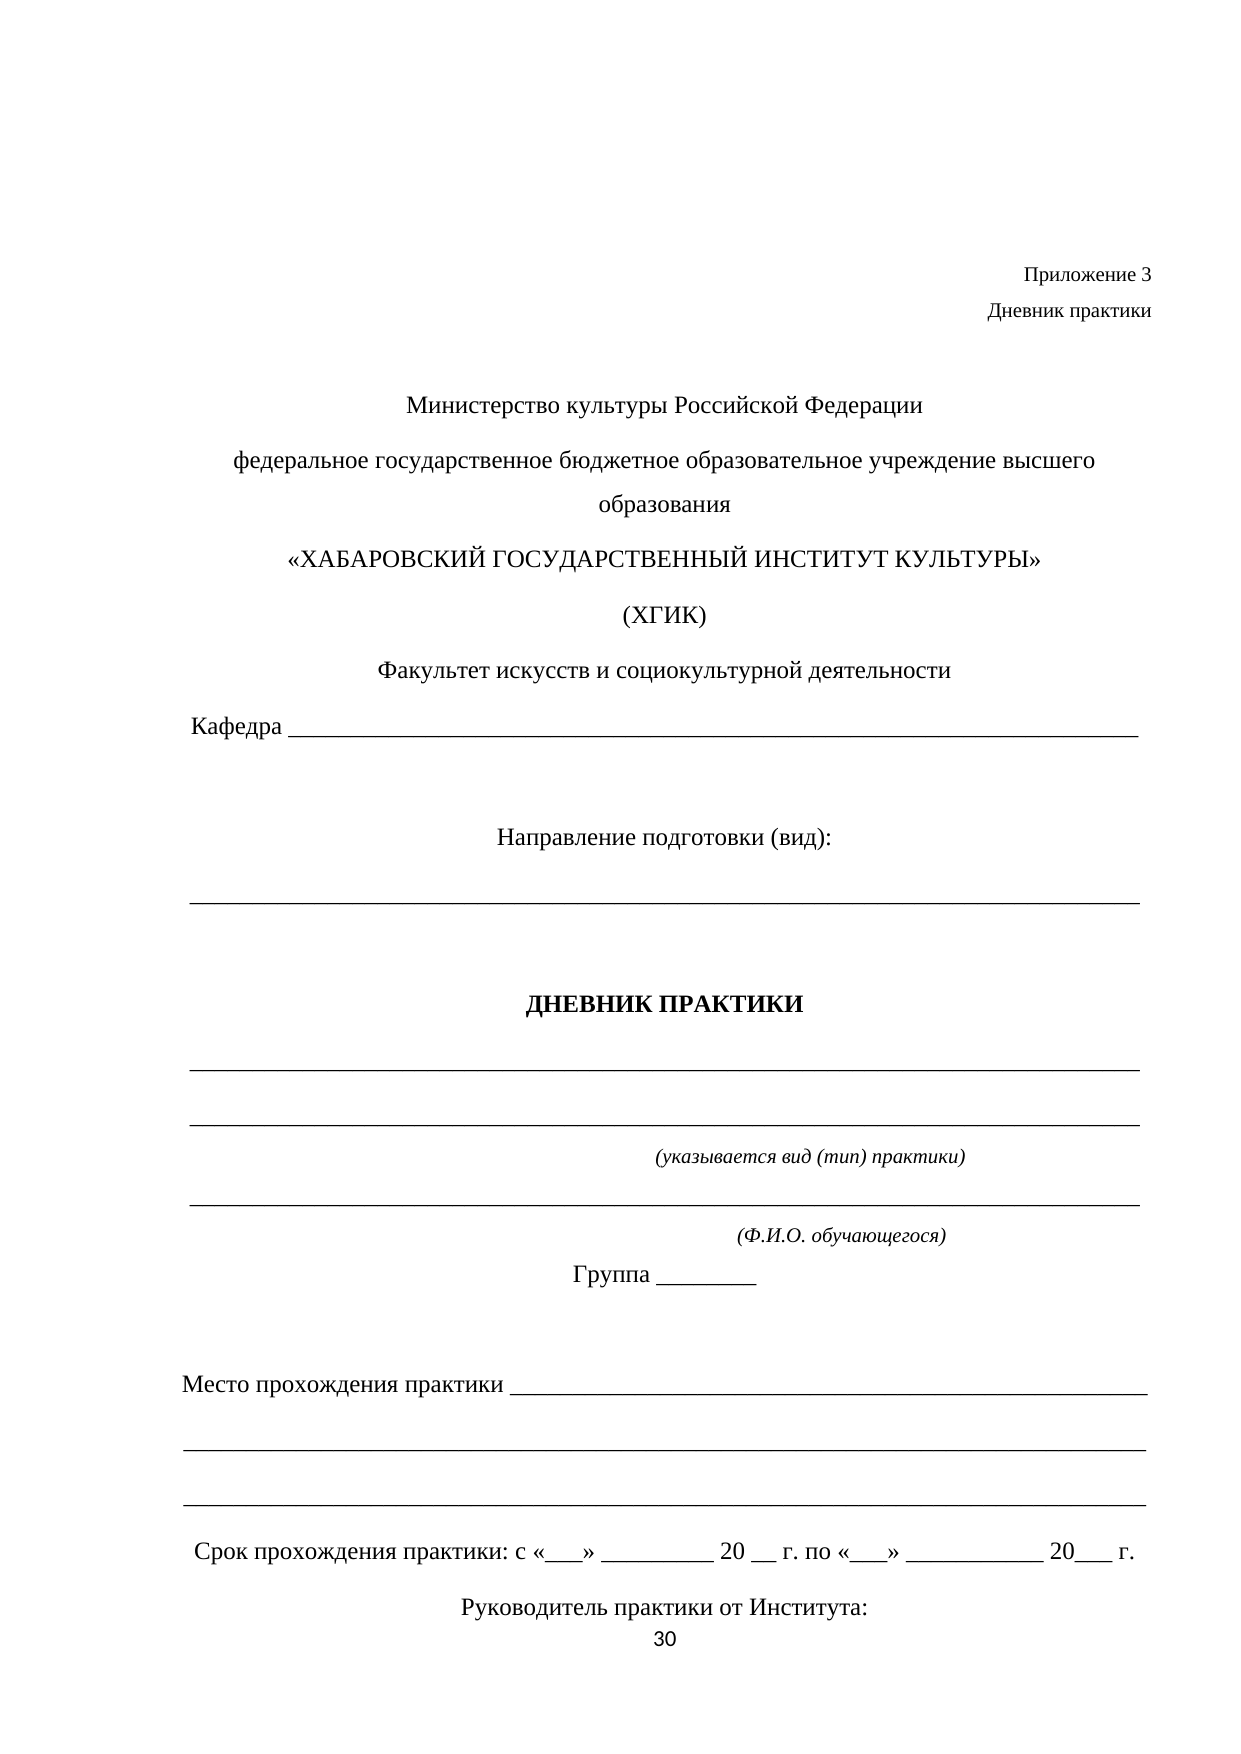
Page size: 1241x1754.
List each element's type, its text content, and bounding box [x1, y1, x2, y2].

text федеральное государственное бюджетное образовательное учреждение высшего образования [177, 446, 1152, 517]
text ____________________________________________________________________________ [177, 1101, 1152, 1129]
text Направление подготовки (вид): [177, 822, 1152, 851]
text (ХГИК) [177, 600, 1152, 629]
text Министерство культуры Российской Федерации [177, 390, 1152, 419]
text Кафедра ____________________________________________________________________ [177, 711, 1152, 740]
text _____________________________________________________________________________ [177, 1480, 1152, 1509]
text Дневник практики [177, 298, 1152, 322]
text Группа ________ [177, 1259, 1152, 1288]
text (Ф.И.О. обучающегося) [177, 1223, 1152, 1247]
text Приложение 3 [177, 262, 1152, 286]
text ____________________________________________________________________________ [177, 1180, 1152, 1208]
text ДНЕВНИК ПРАКТИКИ [177, 989, 1152, 1018]
text (указывается вид (тип) практики) [177, 1144, 1152, 1168]
text _____________________________________________________________________________ [177, 1425, 1152, 1453]
text «ХАБАРОВСКИЙ ГОСУДАРСТВЕННЫЙ ИНСТИТУТ КУЛЬТУРЫ» [177, 544, 1152, 573]
text ____________________________________________________________________________ [177, 1045, 1152, 1074]
text Руководитель практики от Института: [177, 1592, 1152, 1620]
text Место прохождения практики ___________________________________________________ [177, 1369, 1152, 1398]
text ____________________________________________________________________________ [177, 878, 1152, 907]
text Срок прохождения практики: с «___» _________ 20 __ г. по «___» ___________ 20___ г. [177, 1536, 1152, 1565]
text Факультет искусств и социокультурной деятельности [177, 656, 1152, 684]
